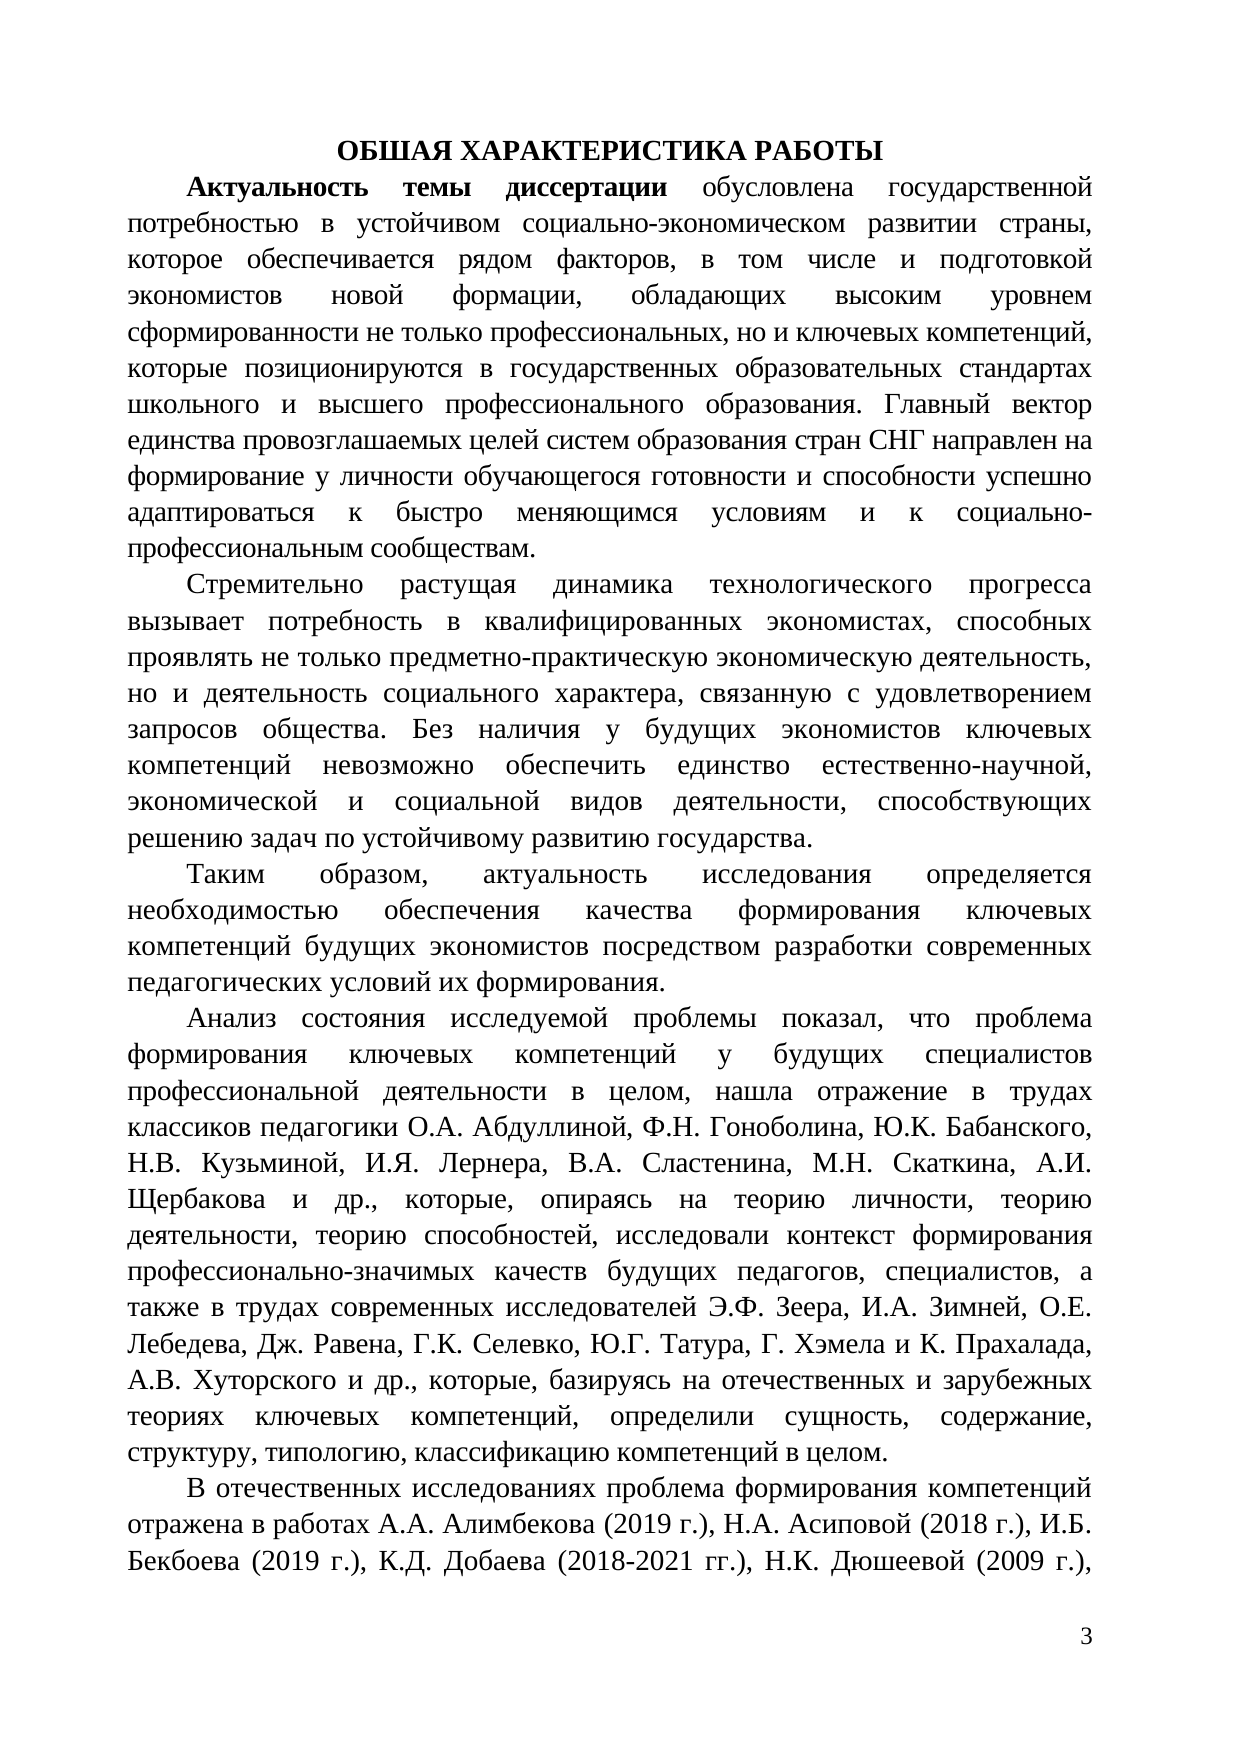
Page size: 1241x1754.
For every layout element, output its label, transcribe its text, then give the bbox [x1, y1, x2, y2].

text Стремительно растущая динамика технологического прогресса вызывает потребность в квалифицированных экономистах, способных проявлять не только предметно-практическую экономическую деятельность, но и деятельность социального характера, связанную с удовлетворением запросов общества. Без наличия у будущих экономистов ключевых компетенций невозможно обеспечить единство естественно-научной, экономической и социальной видов деятельности, способствующих решению задач по устойчивому развитию государства. [127, 567, 1092, 853]
text Актуальность темы диссертации обусловлена государственной потребностью в устойчивом социально-экономическом развитии страны, которое обеспечивается рядом факторов, в том числе и подготовкой экономистов новой формации, обладающих высоким уровнем сформированности не только профессиональных, но и ключевых компетенций, которые позиционируются в государственных образовательных стандартах школьного и высшего профессионального образования. Главный вектор единства провозглашаемых целей систем образования стран СНГ направлен на формирование у личности обучающегося готовности и способности успешно адаптироваться к быстро меняющимся условиям и к социально-профессиональным сообществам. [127, 169, 1092, 564]
text ОБШАЯ ХАРАКТЕРИСТИКА РАБОТЫ [127, 133, 1092, 166]
text Таким образом, актуальность исследования определяется необходимостью обеспечения качества формирования ключевых компетенций будущих экономистов посредством разработки современных педагогических условий их формирования. [127, 856, 1092, 998]
text Анализ состояния исследуемой проблемы показал, что проблема формирования ключевых компетенций у будущих специалистов профессиональной деятельности в целом, нашла отражение в трудах классиков педагогики О.А. Абдуллиной, Ф.Н. Гоноболина, Ю.К. Бабанского, Н.В. Кузьминой, И.Я. Лернера, В.А. Сластенина, М.Н. Скаткина, А.И. Щербакова и др., которые, опираясь на теорию личности, теорию деятельности, теорию способностей, исследовали контекст формирования профессионально-значимых качеств будущих педагогов, специалистов, а также в трудах современных исследователей Э.Ф. Зеера, И.А. Зимней, О.Е. Лебедева, Дж. Равена, Г.К. Селевко, Ю.Г. Татура, Г. Хэмела и К. Прахалада, А.В. Хуторского и др., которые, базируясь на отечественных и зарубежных теориях ключевых компетенций, определили сущность, содержание, структуру, типологию, классификацию компетенций в целом. [127, 1000, 1092, 1468]
